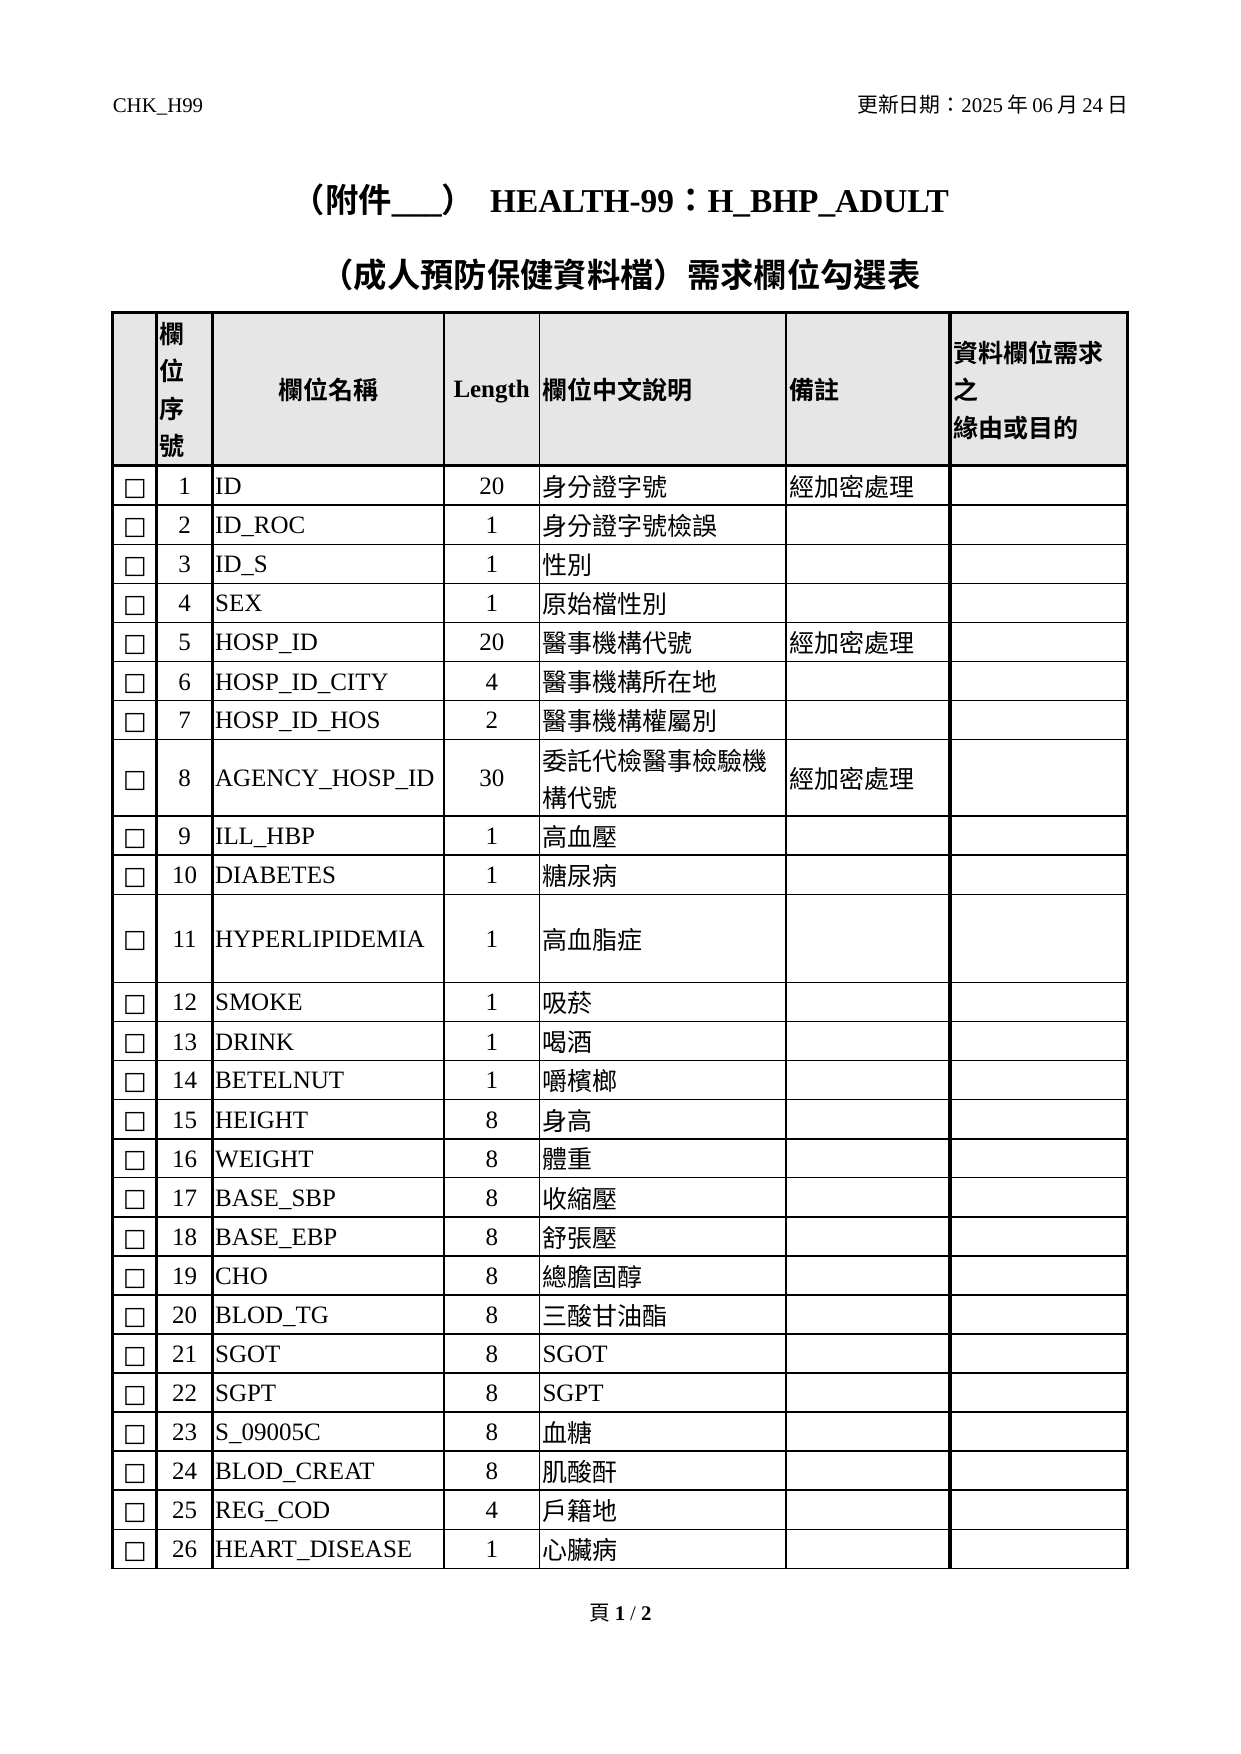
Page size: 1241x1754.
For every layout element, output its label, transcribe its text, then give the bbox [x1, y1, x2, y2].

table_cell HOSP_ID [214, 623, 443, 661]
table_cell 5 [158, 623, 211, 661]
table_cell 血糖 [540, 1413, 785, 1450]
table_cell [952, 1296, 1126, 1333]
table_cell [787, 1452, 948, 1489]
table_cell 1 [445, 584, 539, 622]
table_cell 三酸甘油酯 [540, 1296, 785, 1333]
table_cell REG_COD [214, 1491, 443, 1528]
table_cell □ [114, 1140, 155, 1177]
table_cell □ [114, 1530, 155, 1567]
table_cell □ [114, 1218, 155, 1255]
table_cell 13 [158, 1022, 211, 1060]
table_cell HEIGHT [214, 1100, 443, 1138]
table_cell □ [114, 1061, 155, 1099]
table_cell 18 [158, 1218, 211, 1255]
table_cell [952, 1335, 1126, 1372]
table_cell [787, 817, 948, 854]
table_cell 22 [158, 1374, 211, 1411]
table_cell □ [114, 1413, 155, 1450]
table_cell □ [114, 817, 155, 854]
table_cell 舒張壓 [540, 1218, 785, 1255]
table_cell [952, 623, 1126, 661]
table_cell [952, 584, 1126, 622]
table_cell SEX [214, 584, 443, 622]
table_cell DRINK [214, 1022, 443, 1060]
table_cell [787, 1491, 948, 1528]
table_cell [787, 1100, 948, 1138]
table_cell 15 [158, 1100, 211, 1138]
table_cell □ [114, 856, 155, 893]
table_cell 8 [445, 1374, 539, 1411]
table_cell [952, 1374, 1126, 1411]
table_cell 19 [158, 1257, 211, 1294]
table_cell HEART_DISEASE [214, 1530, 443, 1567]
table_cell 肌酸酐 [540, 1452, 785, 1489]
table_cell 7 [158, 701, 211, 739]
table_cell 身高 [540, 1100, 785, 1138]
table_cell □ [114, 623, 155, 661]
table_cell 經加密處理 [787, 623, 948, 661]
table_cell 8 [445, 1257, 539, 1294]
table_cell [952, 1530, 1126, 1567]
table_cell □ [114, 1257, 155, 1294]
table_cell SGOT [540, 1335, 785, 1372]
table_cell [952, 1257, 1126, 1294]
table_cell [952, 1218, 1126, 1255]
table_cell [952, 545, 1126, 582]
table_cell 20 [445, 467, 539, 504]
table_cell BLOD_CREAT [214, 1452, 443, 1489]
table_cell □ [114, 740, 155, 815]
table_cell CHO [214, 1257, 443, 1294]
table_cell 嚼檳榔 [540, 1061, 785, 1099]
table_cell 12 [158, 983, 211, 1021]
table_cell 1 [445, 817, 539, 854]
table_cell [952, 817, 1126, 854]
table_cell 心臟病 [540, 1530, 785, 1567]
table_cell 1 [445, 856, 539, 893]
table_cell 21 [158, 1335, 211, 1372]
table_cell 1 [445, 983, 539, 1021]
table_cell BLOD_TG [214, 1296, 443, 1333]
table_header Length [445, 314, 539, 464]
table_cell [952, 662, 1126, 700]
table_cell 8 [445, 1413, 539, 1450]
table_cell [787, 545, 948, 582]
table_header 欄位中文說明 [540, 314, 785, 464]
table_cell □ [114, 1491, 155, 1528]
table_header 欄位名稱 [214, 314, 443, 464]
table_cell 經加密處理 [787, 740, 948, 815]
table_cell [952, 1140, 1126, 1177]
table_cell [787, 1257, 948, 1294]
table_cell 糖尿病 [540, 856, 785, 893]
table_cell 2 [158, 506, 211, 543]
table_cell 4 [445, 662, 539, 700]
table_cell ID_S [214, 545, 443, 582]
table_cell [787, 895, 948, 982]
table_cell ILL_HBP [214, 817, 443, 854]
table_cell BASE_SBP [214, 1178, 443, 1216]
table_cell AGENCY_HOSP_ID [214, 740, 443, 815]
text （成人預防保健資料檔）需求欄位勾選表 [112, 236, 1128, 311]
table_cell 委託代檢醫事檢驗機構代號 [540, 740, 785, 815]
table_cell [952, 701, 1126, 739]
table_cell HOSP_ID_CITY [214, 662, 443, 700]
table_cell 1 [445, 1530, 539, 1567]
table_cell [787, 856, 948, 893]
table_cell 1 [445, 895, 539, 982]
table_header 欄位序號 [158, 314, 211, 464]
table_cell 26 [158, 1530, 211, 1567]
table_cell [952, 740, 1126, 815]
table_cell WEIGHT [214, 1140, 443, 1177]
table_cell 16 [158, 1140, 211, 1177]
table_cell 6 [158, 662, 211, 700]
table_cell [952, 895, 1126, 982]
table_cell 23 [158, 1413, 211, 1450]
table_cell □ [114, 895, 155, 982]
table_cell 8 [158, 740, 211, 815]
table_cell [787, 1335, 948, 1372]
table_cell 11 [158, 895, 211, 982]
table_cell 吸菸 [540, 983, 785, 1021]
table_cell 總膽固醇 [540, 1257, 785, 1294]
table_cell 17 [158, 1178, 211, 1216]
table_cell 8 [445, 1100, 539, 1138]
table_cell 1 [445, 506, 539, 543]
table_cell 1 [445, 545, 539, 582]
table_cell □ [114, 1335, 155, 1372]
table_cell 身分證字號 [540, 467, 785, 504]
table_cell [787, 506, 948, 543]
table_cell 8 [445, 1178, 539, 1216]
table_cell □ [114, 662, 155, 700]
table_cell □ [114, 1374, 155, 1411]
table_cell 原始檔性別 [540, 584, 785, 622]
table_cell 8 [445, 1452, 539, 1489]
table_header [114, 314, 155, 464]
table_cell 1 [445, 1022, 539, 1060]
table_cell [952, 1022, 1126, 1060]
table_cell [952, 856, 1126, 893]
table_cell [787, 1530, 948, 1567]
table_cell □ [114, 701, 155, 739]
table_cell 4 [445, 1491, 539, 1528]
table_cell 體重 [540, 1140, 785, 1177]
table_cell 醫事機構權屬別 [540, 701, 785, 739]
table_cell ID_ROC [214, 506, 443, 543]
table_cell 20 [445, 623, 539, 661]
table_cell [787, 1218, 948, 1255]
table_cell □ [114, 584, 155, 622]
table_cell 性別 [540, 545, 785, 582]
table_cell 4 [158, 584, 211, 622]
table_cell [952, 1413, 1126, 1450]
table_cell 8 [445, 1296, 539, 1333]
table_cell 收縮壓 [540, 1178, 785, 1216]
table_cell BETELNUT [214, 1061, 443, 1099]
table_cell [787, 983, 948, 1021]
table_cell [787, 1140, 948, 1177]
table_cell DIABETES [214, 856, 443, 893]
table_cell 9 [158, 817, 211, 854]
table_cell 8 [445, 1335, 539, 1372]
table_cell BASE_EBP [214, 1218, 443, 1255]
table_cell [952, 506, 1126, 543]
table_header 備註 [787, 314, 948, 464]
table_cell S_09005C [214, 1413, 443, 1450]
table_cell 戶籍地 [540, 1491, 785, 1528]
table_cell [952, 983, 1126, 1021]
table_cell [787, 584, 948, 622]
table_cell SGPT [214, 1374, 443, 1411]
table_cell □ [114, 545, 155, 582]
table_cell HYPERLIPIDEMIA [214, 895, 443, 982]
table_cell 醫事機構代號 [540, 623, 785, 661]
table_cell [787, 701, 948, 739]
table_cell [952, 1491, 1126, 1528]
table_cell [787, 1061, 948, 1099]
table_cell SGPT [540, 1374, 785, 1411]
table_cell □ [114, 1022, 155, 1060]
table_cell 高血脂症 [540, 895, 785, 982]
table_cell SMOKE [214, 983, 443, 1021]
table_cell 身分證字號檢誤 [540, 506, 785, 543]
table_cell [952, 1178, 1126, 1216]
table_cell 喝酒 [540, 1022, 785, 1060]
table_cell □ [114, 506, 155, 543]
table_cell □ [114, 1452, 155, 1489]
table_cell [787, 1178, 948, 1216]
table_cell 30 [445, 740, 539, 815]
table_cell 8 [445, 1140, 539, 1177]
table_cell 3 [158, 545, 211, 582]
table_cell 1 [158, 467, 211, 504]
table_cell □ [114, 1178, 155, 1216]
table_cell 高血壓 [540, 817, 785, 854]
table_cell [787, 1374, 948, 1411]
table_cell 14 [158, 1061, 211, 1099]
table_cell □ [114, 1100, 155, 1138]
table_cell [952, 467, 1126, 504]
table_cell SGOT [214, 1335, 443, 1372]
text （附件___） HEALTH-99：H_BHP_ADULT [112, 161, 1128, 236]
table_cell □ [114, 983, 155, 1021]
table_header 資料欄位需求之 緣由或目的 [952, 314, 1126, 464]
table_cell 24 [158, 1452, 211, 1489]
table_cell [787, 662, 948, 700]
table_cell 20 [158, 1296, 211, 1333]
table_cell HOSP_ID_HOS [214, 701, 443, 739]
table_cell 醫事機構所在地 [540, 662, 785, 700]
table_cell 8 [445, 1218, 539, 1255]
table_cell [787, 1296, 948, 1333]
table_cell 1 [445, 1061, 539, 1099]
table_cell 2 [445, 701, 539, 739]
table_cell ID [214, 467, 443, 504]
table_cell [952, 1100, 1126, 1138]
table_cell [787, 1413, 948, 1450]
table_cell [952, 1061, 1126, 1099]
table_cell 經加密處理 [787, 467, 948, 504]
table_cell □ [114, 1296, 155, 1333]
table_cell [787, 1022, 948, 1060]
table_cell □ [114, 467, 155, 504]
table_cell [952, 1452, 1126, 1489]
table_cell 10 [158, 856, 211, 893]
table_cell 25 [158, 1491, 211, 1528]
